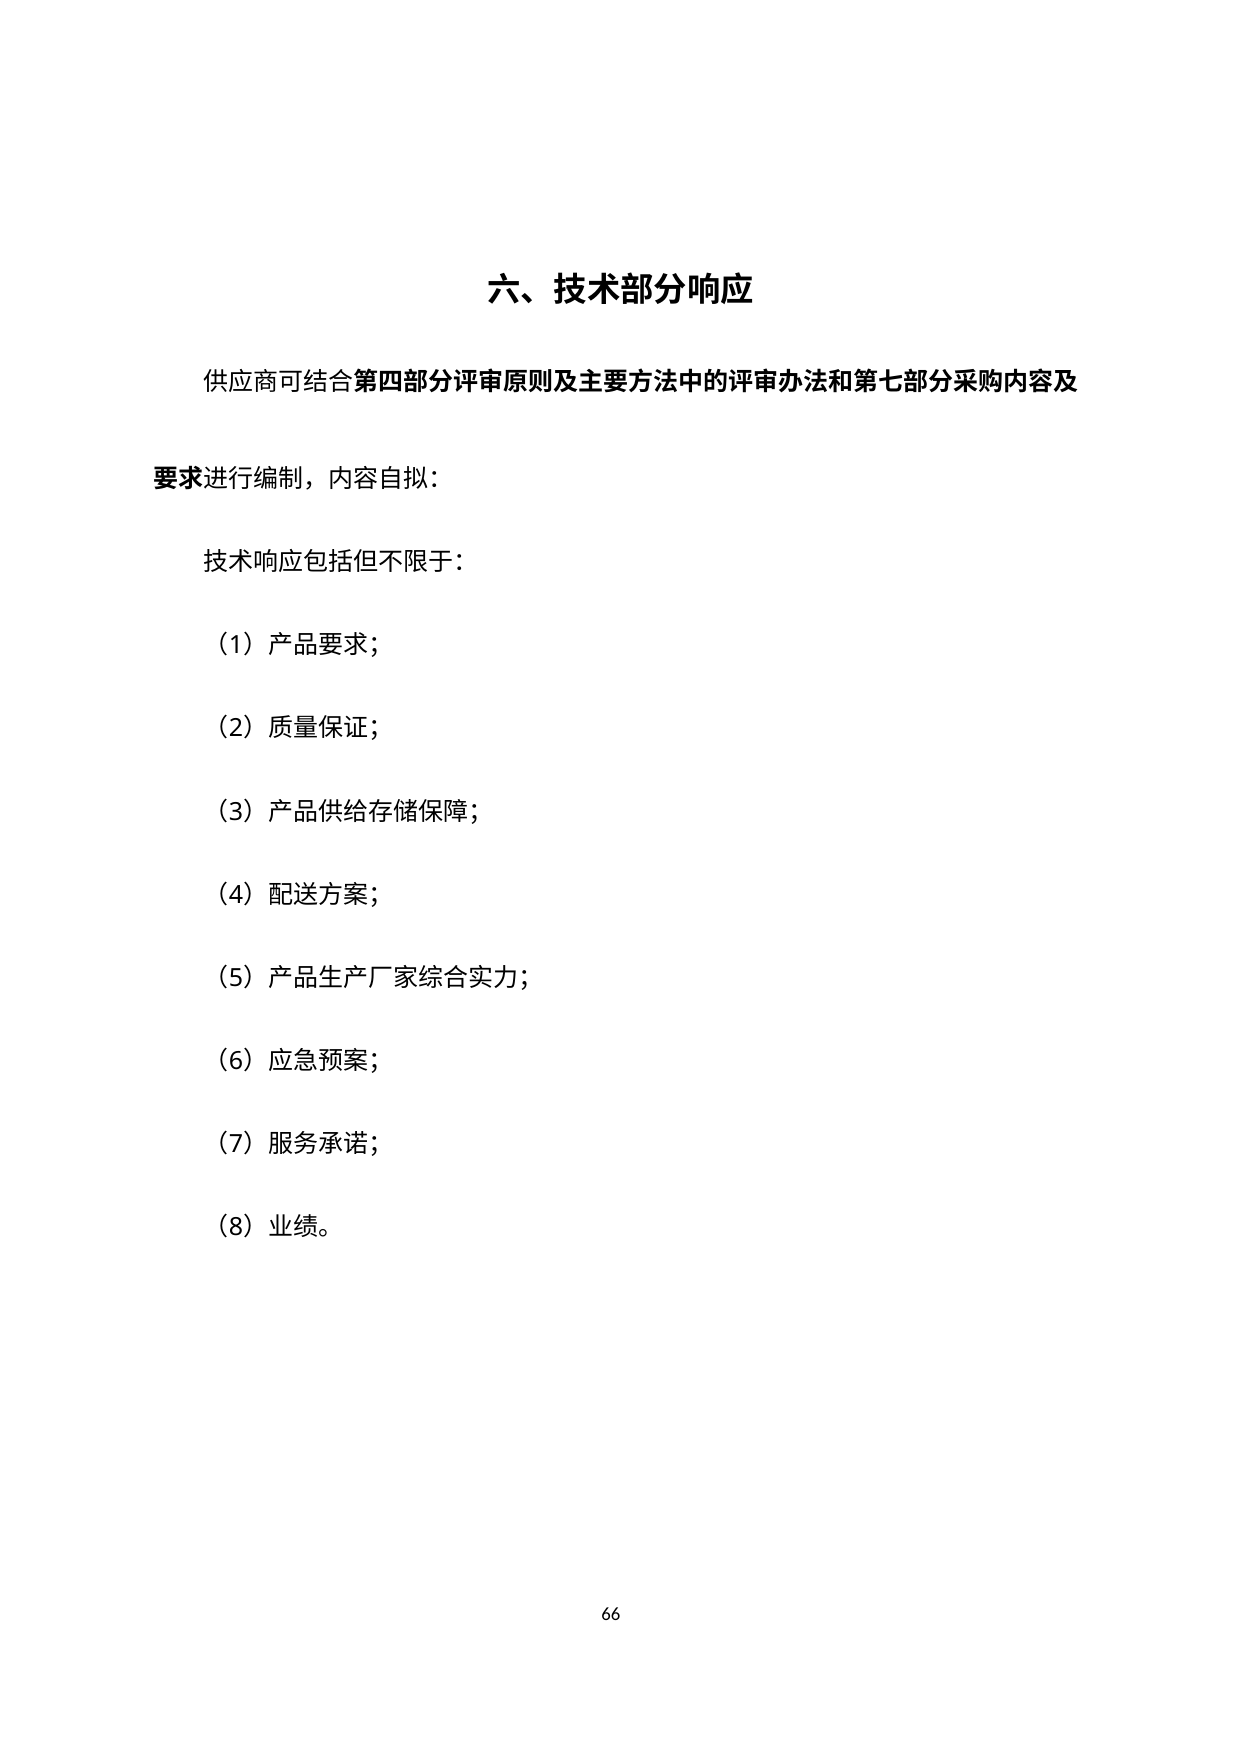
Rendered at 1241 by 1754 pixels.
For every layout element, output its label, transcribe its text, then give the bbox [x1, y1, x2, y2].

text （3）产品供给存储保障； [153, 777, 1087, 842]
text 供应商可结合第四部分评审原则及主要方法中的评审办法和第七部分采购内容及要求进行编制，内容自拟： [153, 347, 1087, 509]
text （4）配送方案； [153, 860, 1087, 925]
text （6）应急预案； [153, 1026, 1087, 1091]
subtitle 六、技术部分响应 [153, 254, 1087, 319]
text （8）业绩。 [153, 1192, 1087, 1257]
text （7）服务承诺； [153, 1109, 1087, 1174]
text 技术响应包括但不限于： [153, 527, 1087, 592]
text （2）质量保证； [153, 693, 1087, 758]
text （5）产品生产厂家综合实力； [153, 943, 1087, 1008]
text （1）产品要求； [153, 610, 1087, 675]
